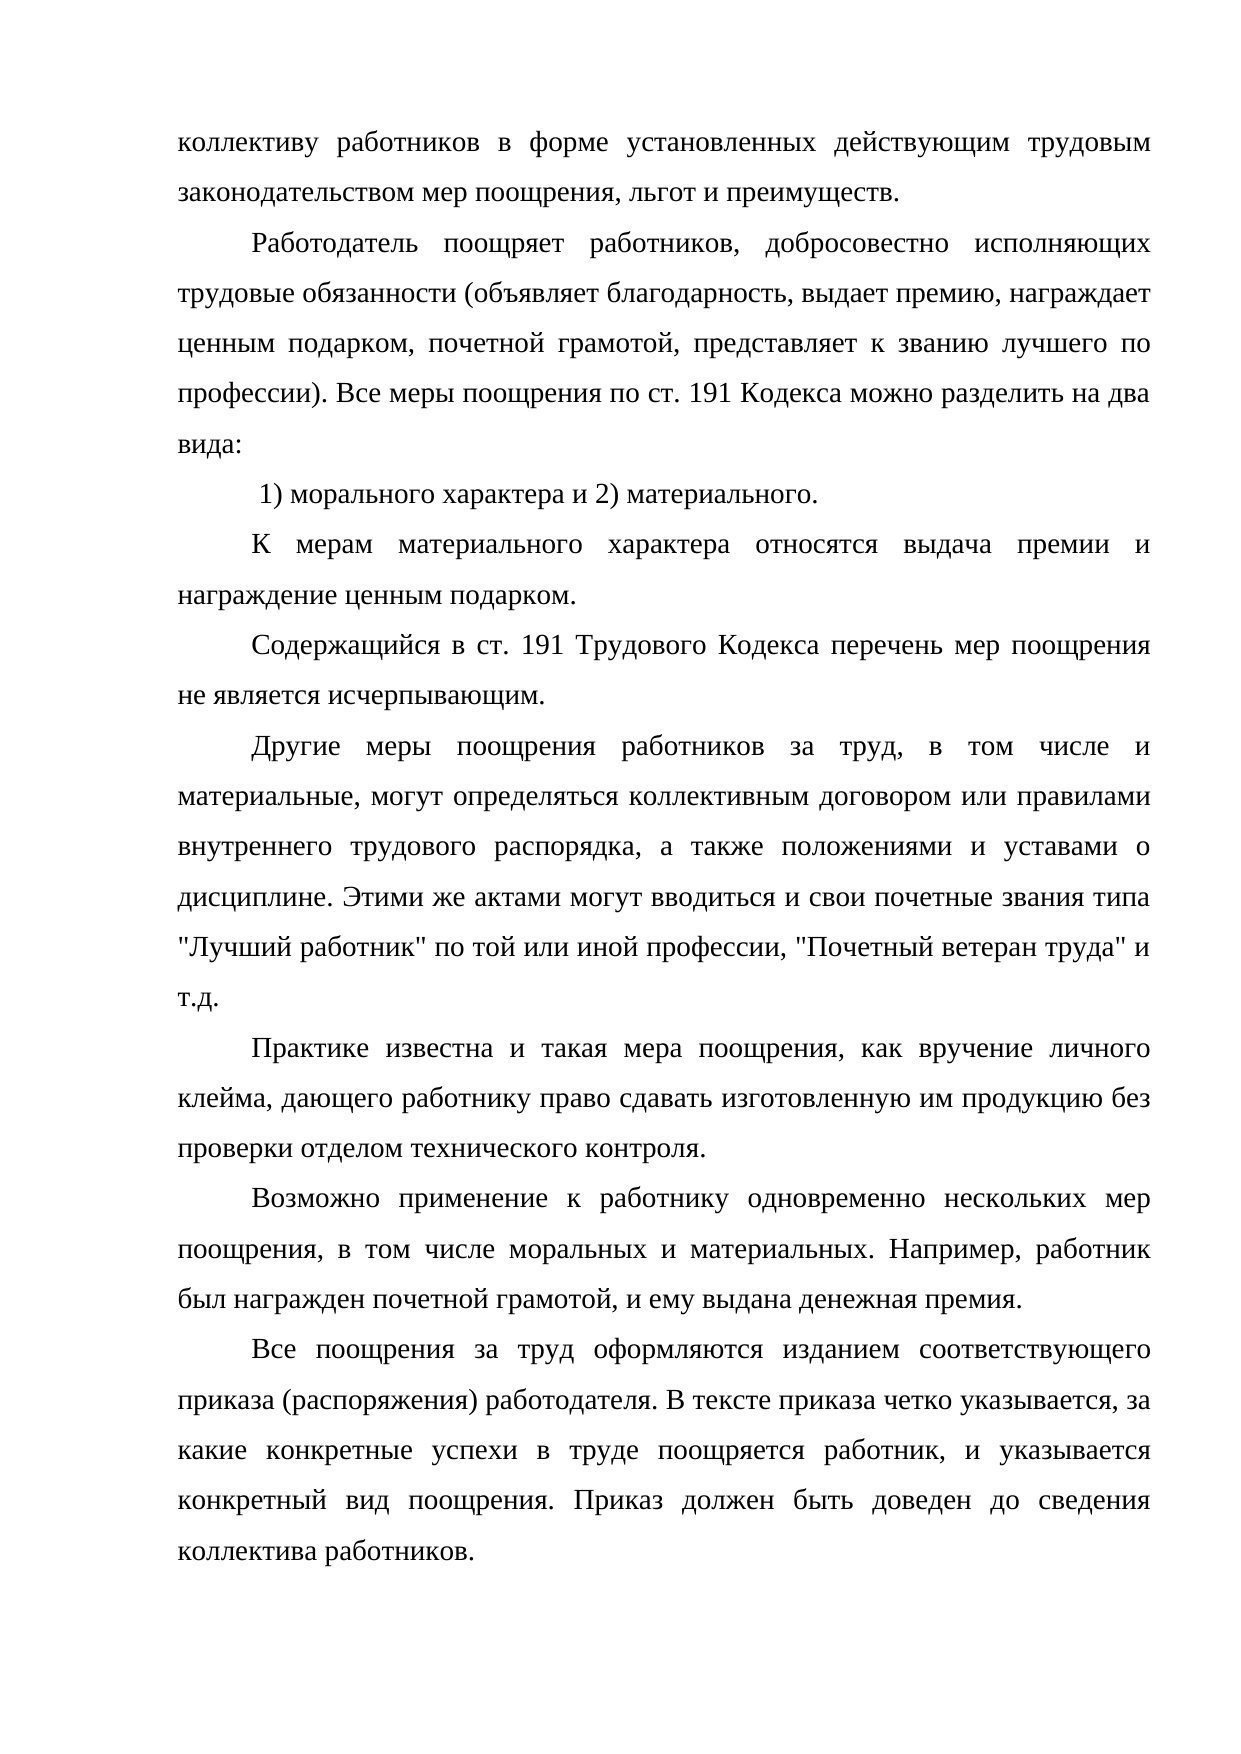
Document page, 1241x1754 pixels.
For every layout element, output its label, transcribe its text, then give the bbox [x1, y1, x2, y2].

text 1) морального характера и 2) материального. [177, 476, 1152, 510]
text Работодатель поощряет работников, добросовестно исполняющих трудовые обязанности (объявляет благодарность, выдает премию, награждает ценным подарком, почетной грамотой, представляет к званию лучшего по профессии). Все меры поощрения по ст. 191 Кодекса можно разделить на два вида: [177, 225, 1152, 459]
text Возможно применение к работнику одновременно нескольких мер поощрения, в том числе моральных и материальных. Например, работник был награжден почетной грамотой, и ему выдана денежная премия. [177, 1181, 1152, 1315]
text К мерам материального характера относятся выдача премии и награждение ценным подарком. [177, 527, 1152, 610]
text Содержащийся в ст. 191 Трудового Кодекса перечень мер поощрения не является исчерпывающим. [177, 627, 1152, 711]
text Практике известна и такая мера поощрения, как вручение личного клейма, дающего работнику право сдавать изготовленную им продукцию без проверки отделом технического контроля. [177, 1030, 1152, 1164]
text Все поощрения за труд оформляются изданием соответствующего приказа (распоряжения) работодателя. В тексте приказа четко указывается, за какие конкретные успехи в труде поощряется работник, и указывается конкретный вид поощрения. Приказ должен быть доведен до сведения коллектива работников. [177, 1332, 1152, 1566]
text Другие меры поощрения работников за труд, в том числе и материальные, могут определяться коллективным договором или правилами внутреннего трудового распорядка, а также положениями и уставами о дисциплине. Этими же актами могут вводиться и свои почетные звания типа "Лучший работник" по той или иной профессии, "Почетный ветеран труда" и т.д. [177, 728, 1152, 1013]
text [177, 124, 1152, 208]
